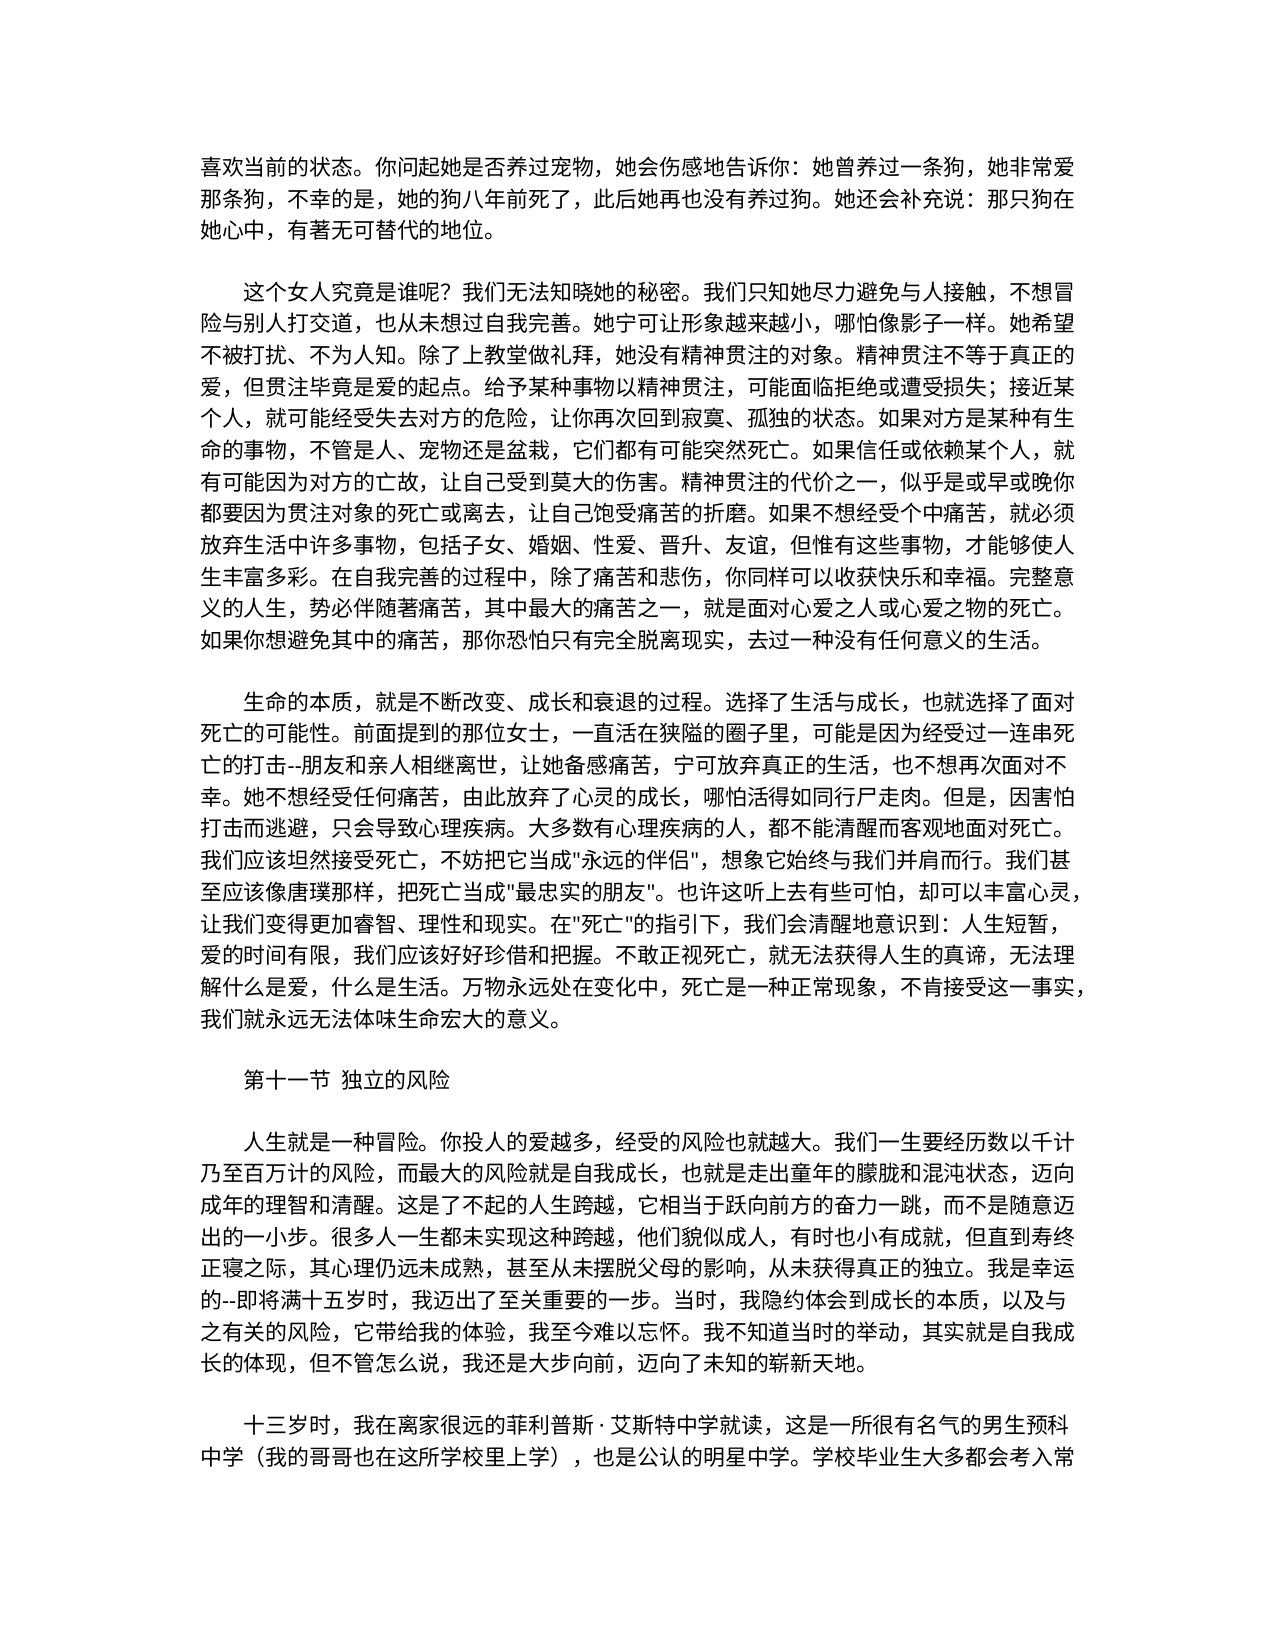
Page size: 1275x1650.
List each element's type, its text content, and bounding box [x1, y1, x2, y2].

text 这个女人究竟是谁呢？我们无法知晓她的秘密。我们只知她尽力避免与人接触，不想冒险与别人打交道，也从未想过自我完善。她宁可让形象越来越小，哪怕像影子一样。她希望不被打扰、不为人知。除了上教堂做礼拜，她没有精神贯注的对象。精神贯注不等于真正的爱，但贯注毕竟是爱的起点。给予某种事物以精神贯注，可能面临拒绝或遭受损失；接近某个人，就可能经受失去对方的危险，让你再次回到寂寞、孤独的状态。如果对方是某种有生命的事物，不管是人、宠物还是盆栽，它们都有可能突然死亡。如果信任或依赖某个人，就有可能因为对方的亡故，让自己受到莫大的伤害。精神贯注的代价之一，似乎是或早或晚你都要因为贯注对象的死亡或离去，让自己饱受痛苦的折磨。如果不想经受个中痛苦，就必须放弃生活中许多事物，包括子女、婚姻、性爱、晋升、友谊，但惟有这些事物，才能够使人生丰富多彩。在自我完善的过程中，除了痛苦和悲伤，你同样可以收获快乐和幸福。完整意义的人生，势必伴随著痛苦，其中最大的痛苦之一，就是面对心爱之人或心爱之物的死亡。如果你想避免其中的痛苦，那你恐怕只有完全脱离现实，去过一种没有任何意义的生活。 [200, 275, 1075, 655]
text 生命的本质，就是不断改变、成长和衰退的过程。选择了生活与成长，也就选择了面对死亡的可能性。前面提到的那位女士，一直活在狭隘的圈子里，可能是因为经受过一连串死亡的打击--朋友和亲人相继离世，让她备感痛苦，宁可放弃真正的生活，也不想再次面对不幸。她不想经受任何痛苦，由此放弃了心灵的成长，哪怕活得如同行尸走肉。但是，因害怕打击而逃避，只会导致心理疾病。大多数有心理疾病的人，都不能清醒而客观地面对死亡。我们应该坦然接受死亡，不妨把它当成"永远的伴侣"，想象它始终与我们并肩而行。我们甚至应该像唐璞那样，把死亡当成"最忠实的朋友"。也许这听上去有些可怕，却可以丰富心灵，让我们变得更加睿智、理性和现实。在"死亡"的指引下，我们会清醒地意识到：人生短暂，爱的时间有限，我们应该好好珍借和把握。不敢正视死亡，就无法获得人生的真谛，无法理解什么是爱，什么是生活。万物永远处在变化中，死亡是一种正常现象，不肯接受这一事实，我们就永远无法体味生命宏大的意义。 [200, 684, 1075, 1033]
text 人生就是一种冒险。你投人的爱越多，经受的风险也就越大。我们一生要经历数以千计乃至百万计的风险，而最大的风险就是自我成长，也就是走出童年的朦胧和混沌状态，迈向成年的理智和清醒。这是了不起的人生跨越，它相当于跃向前方的奋力一跳，而不是随意迈出的一小步。很多人一生都未实现这种跨越，他们貌似成人，有时也小有成就，但直到寿终正寝之际，其心理仍远未成熟，甚至从未摆脱父母的影响，从未获得真正的独立。我是幸运的--即将满十五岁时，我迈出了至关重要的一步。当时，我隐约体会到成长的本质，以及与之有关的风险，它带给我的体验，我至今难以忘怀。我不知道当时的举动，其实就是自我成长的体现，但不管怎么说，我还是大步向前，迈向了未知的崭新天地。 [200, 1124, 1075, 1378]
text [200, 1408, 1075, 1471]
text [200, 150, 1075, 245]
text 第十一节 独立的风险 [200, 1063, 1075, 1095]
